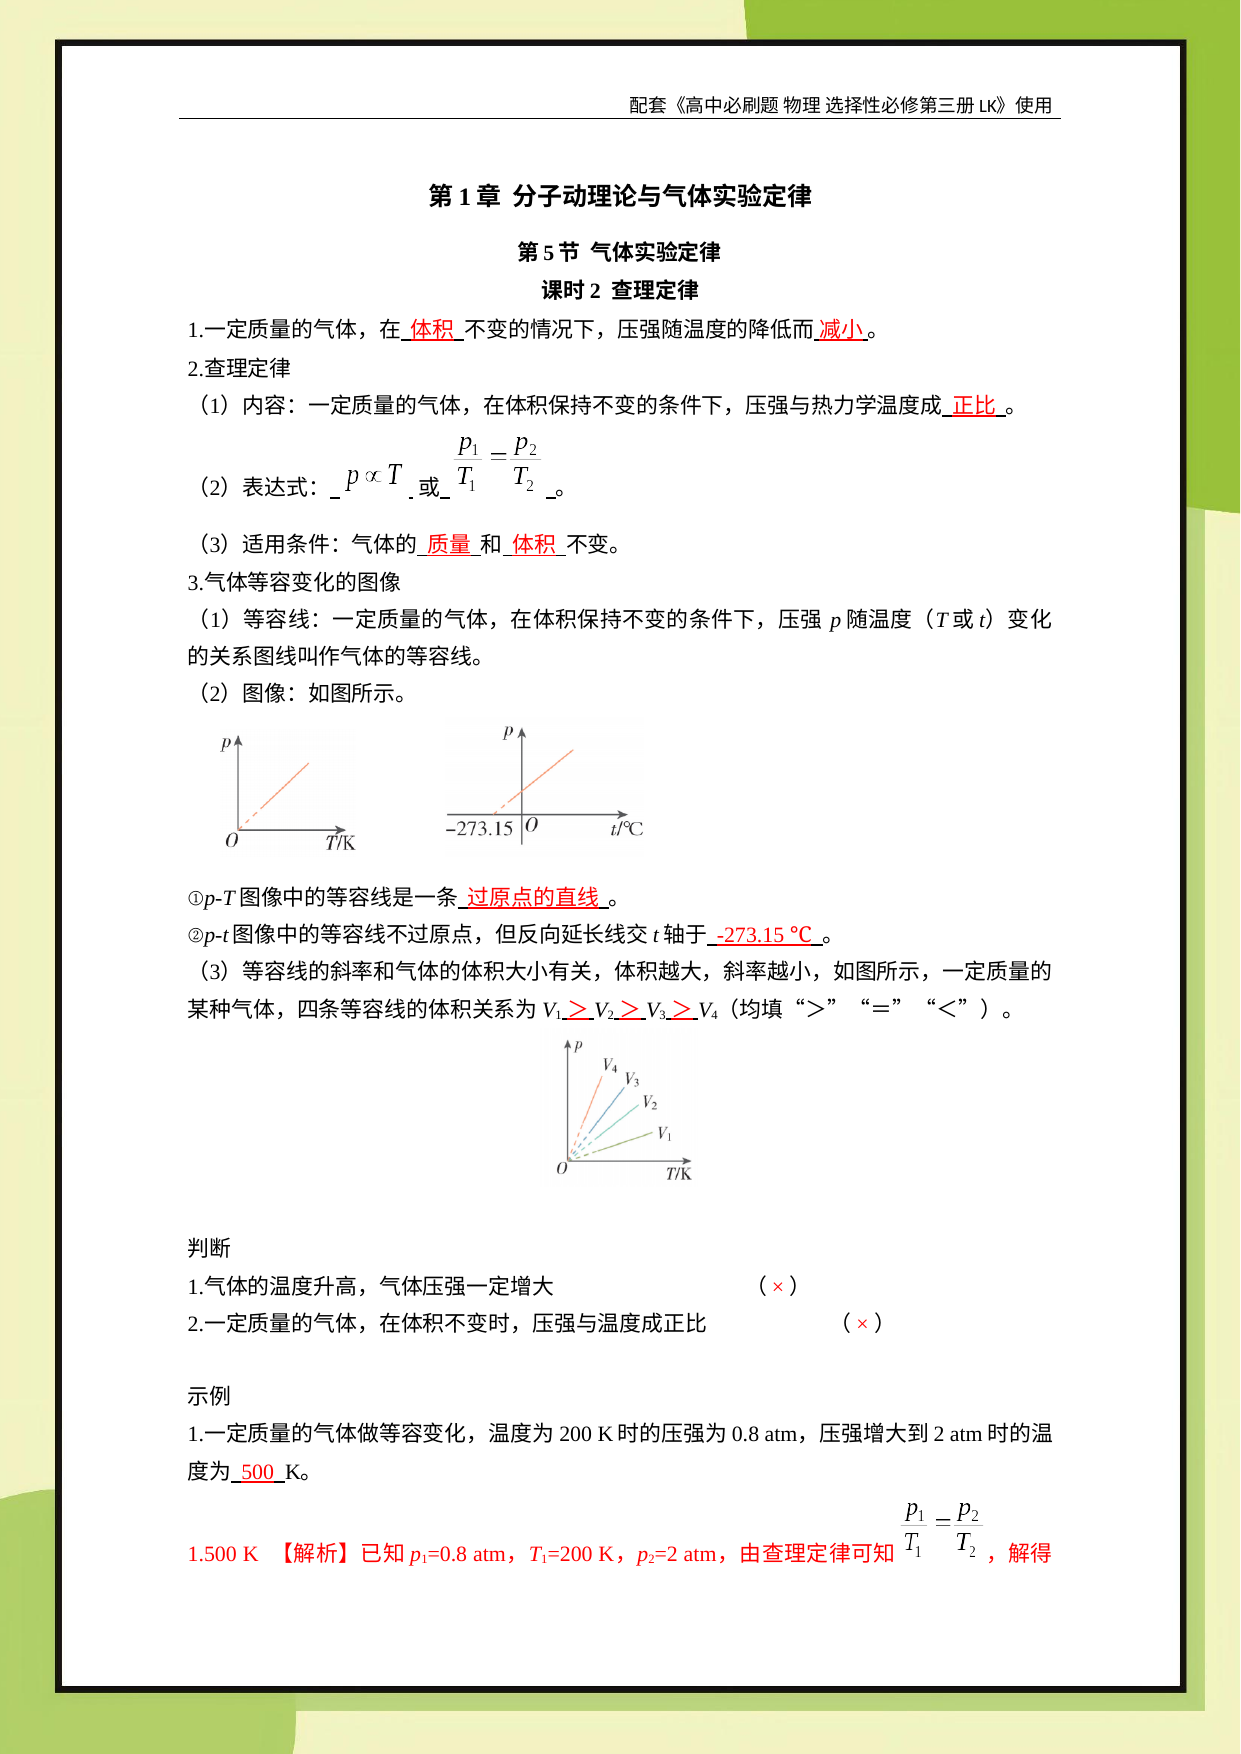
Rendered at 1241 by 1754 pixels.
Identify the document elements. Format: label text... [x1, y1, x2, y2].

text ①p-T图像中的等容线是一条 过原点的直线 。 [187, 879, 1053, 912]
list 1.一定质量的气体，在 体积 不变的情况下，压强随温度的降低而 减小 。 [187, 312, 1053, 344]
list 1.气体的温度升高，气体压强一定增大 （ × ） [187, 1268, 1053, 1301]
text 3.气体等容变化的图像 [187, 564, 1053, 597]
text （1）内容：一定质量的气体，在体积保持不变的条件下，压强与热力学温度成 正比 。 [187, 388, 1053, 420]
text 1.一定质量的气体做等容变化，温度为200 K时的压强为0.8 atm，压强增大到2 atm时的温度为 500 K。 [187, 1416, 1053, 1486]
text 判断 [187, 1231, 1053, 1263]
text （1）等容线：一定质量的气体，在体积保持不变的条件下，压强p随温度（T或t）变化的关系图线叫作气体的等容线。 [187, 601, 1053, 671]
text （2）图像：如图所示。 [187, 676, 1053, 708]
text （3）适用条件：气体的 质量 和 体积 不变。 [187, 527, 1053, 559]
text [187, 1491, 1053, 1588]
list 2.一定质量的气体，在体积不变时，压强与温度成正比 （ × ） [187, 1305, 1053, 1338]
text ②p-t图像中的等容线不过原点，但反向延长线交t轴于 -273.15 ℃ 。 [187, 917, 1053, 949]
text 第5节 气体实验定律 [187, 234, 1053, 267]
text （2）表达式： 或 。 [187, 425, 1053, 522]
text 课时2 查理定律 [187, 273, 1053, 305]
picture [0, 0, 1241, 1754]
text 示例 [187, 1379, 1053, 1411]
text 第1章 分子动理论与气体实验定律 [187, 162, 1053, 227]
text 2.查理定律 [187, 350, 1053, 383]
list 等容线的斜率和气体的体积大小有关，体积越大，斜率越小，如图所示，一定质量的某种气体，四条等容线的体积关系为V1 ＞ V2 ＞ V3 ＞ V4（均填“＞”“＝”“＜”）。 [187, 954, 1053, 1024]
